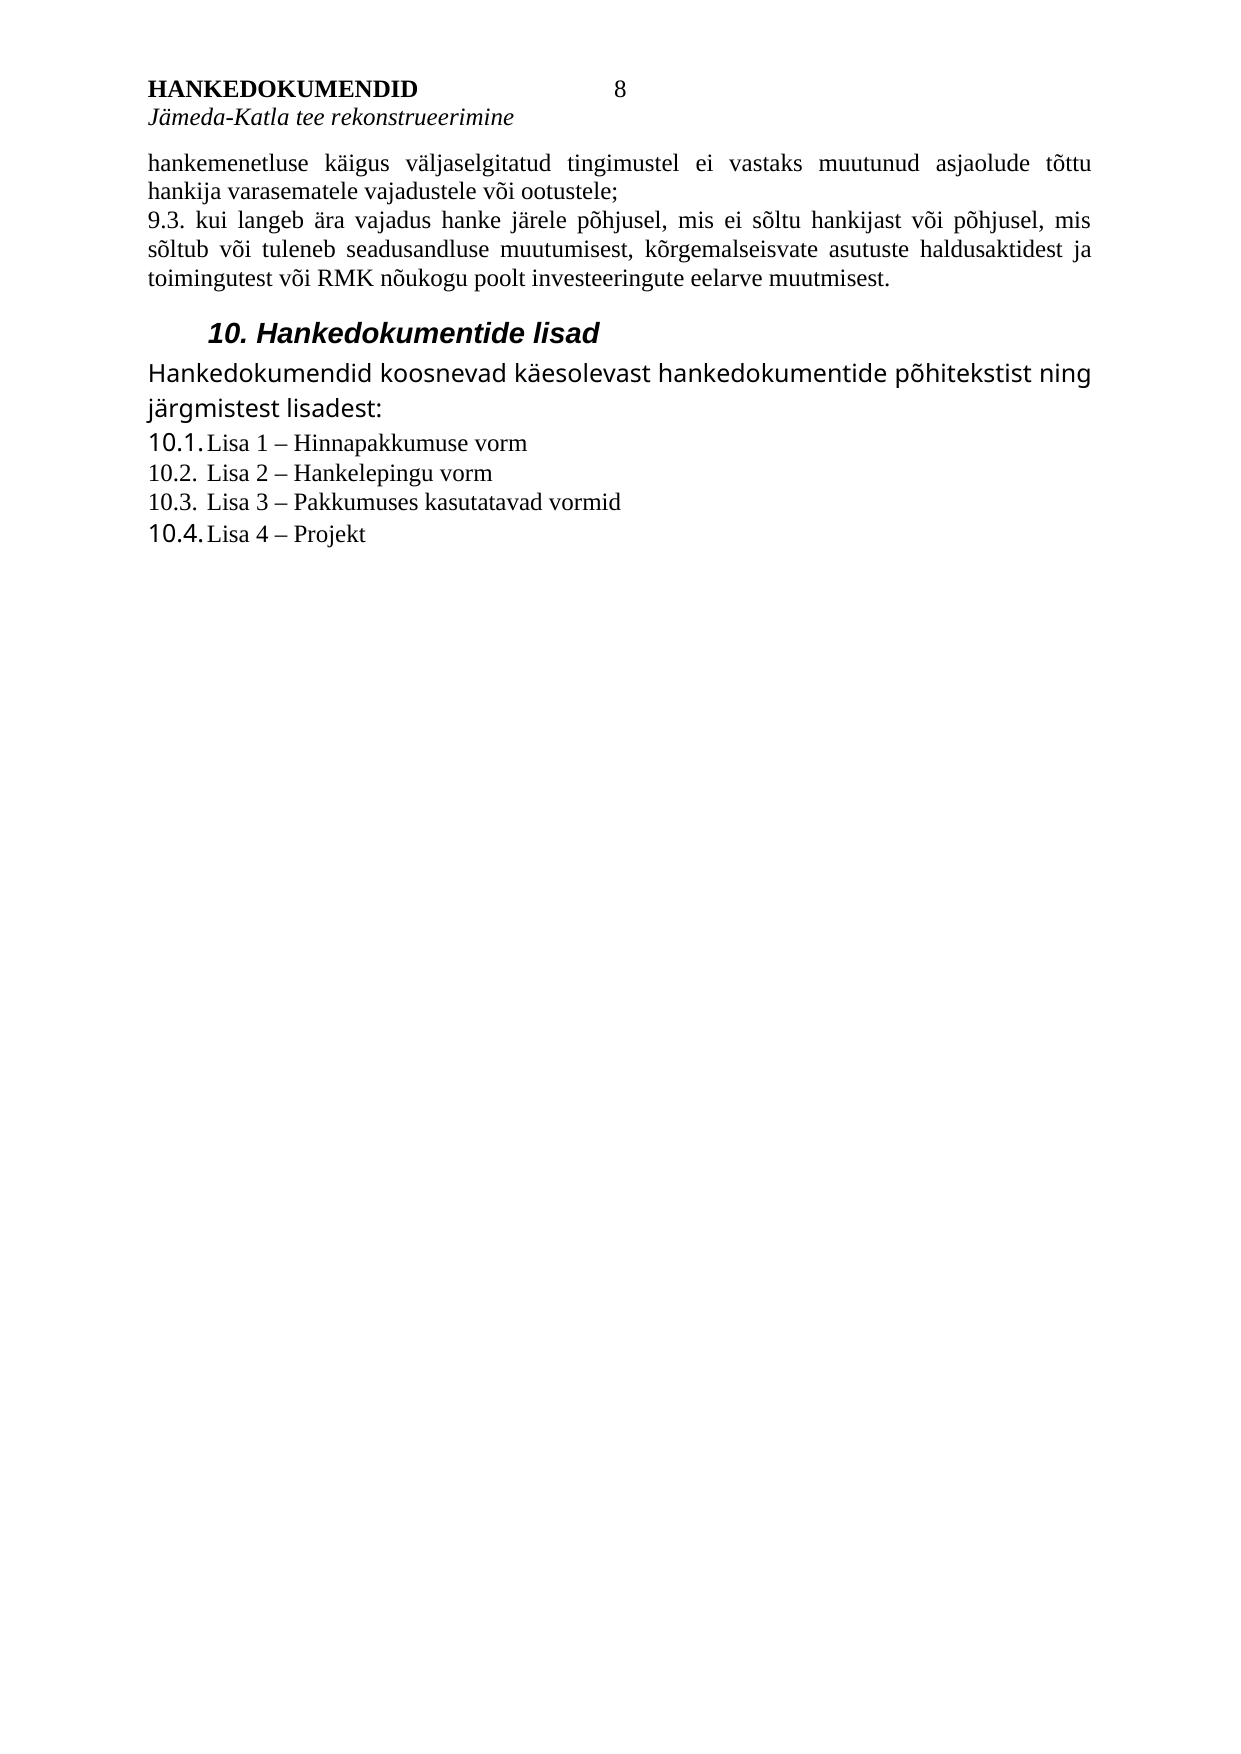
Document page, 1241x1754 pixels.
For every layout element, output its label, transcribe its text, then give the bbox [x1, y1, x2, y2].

subtitle 10. Hankedokumentide lisad [148, 316, 1093, 350]
text 10.4. Lisa 4 – Projekt [148, 516, 1093, 550]
text 10.3. Lisa 3 – Pakkumuses kasutatavad vormid [148, 487, 1093, 516]
text 10.2. Lisa 2 – Hankelepingu vorm [148, 458, 1093, 487]
text 10.1. Lisa 1 – Hinnapakkumuse vorm [148, 424, 1093, 458]
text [148, 148, 1093, 205]
text 9.3. kui langeb ära vajadus hanke järele põhjusel, mis ei sõltu hankijast või põhjusel, mis sõltub või tuleneb seadusandluse muutumisest, kõrgemalseisvate asutuste haldusaktidest ja toimingutest või RMK nõukogu poolt investeeringute eelarve muutmisest. [148, 205, 1093, 291]
text Hankedokumendid koosnevad käesolevast hankedokumentide põhitekstist ning järgmistest lisadest: [148, 356, 1093, 424]
